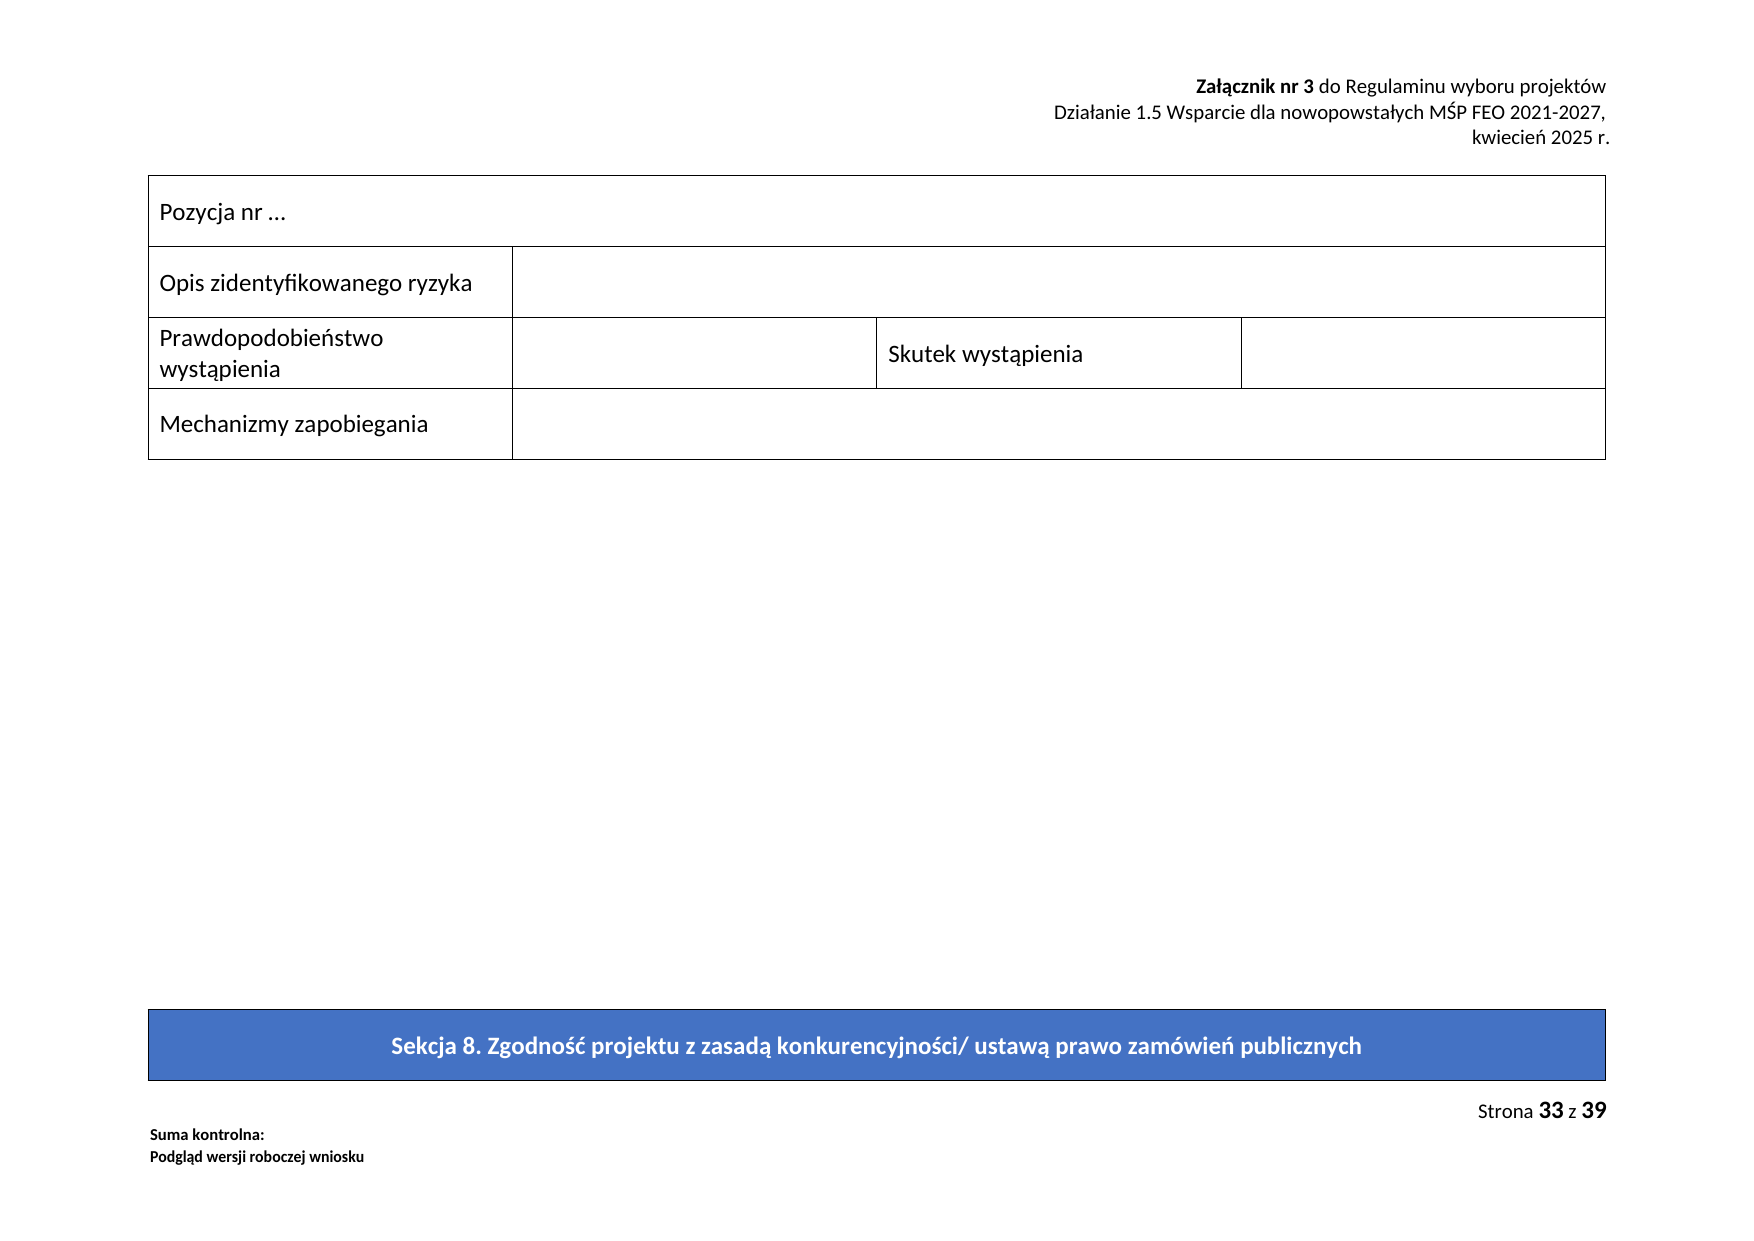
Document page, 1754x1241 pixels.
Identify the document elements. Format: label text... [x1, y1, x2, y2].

table_header Sekcja 8. Zgodność projektu z zasadą konkurencyjności/ ustawą prawo zamówień publicznych [149, 1010, 1605, 1080]
table_cell Skutek wystąpienia [877, 318, 1241, 388]
table_cell [513, 247, 1605, 317]
table_cell Mechanizmy zapobiegania [149, 389, 512, 459]
table_cell [513, 389, 1605, 459]
table_cell [513, 318, 876, 388]
table_cell [1242, 318, 1605, 388]
table_cell Prawdopodobieństwo wystąpienia [149, 318, 512, 388]
table_header Pozycja nr … [149, 176, 1605, 246]
table_cell Opis zidentyfikowanego ryzyka [149, 247, 512, 317]
